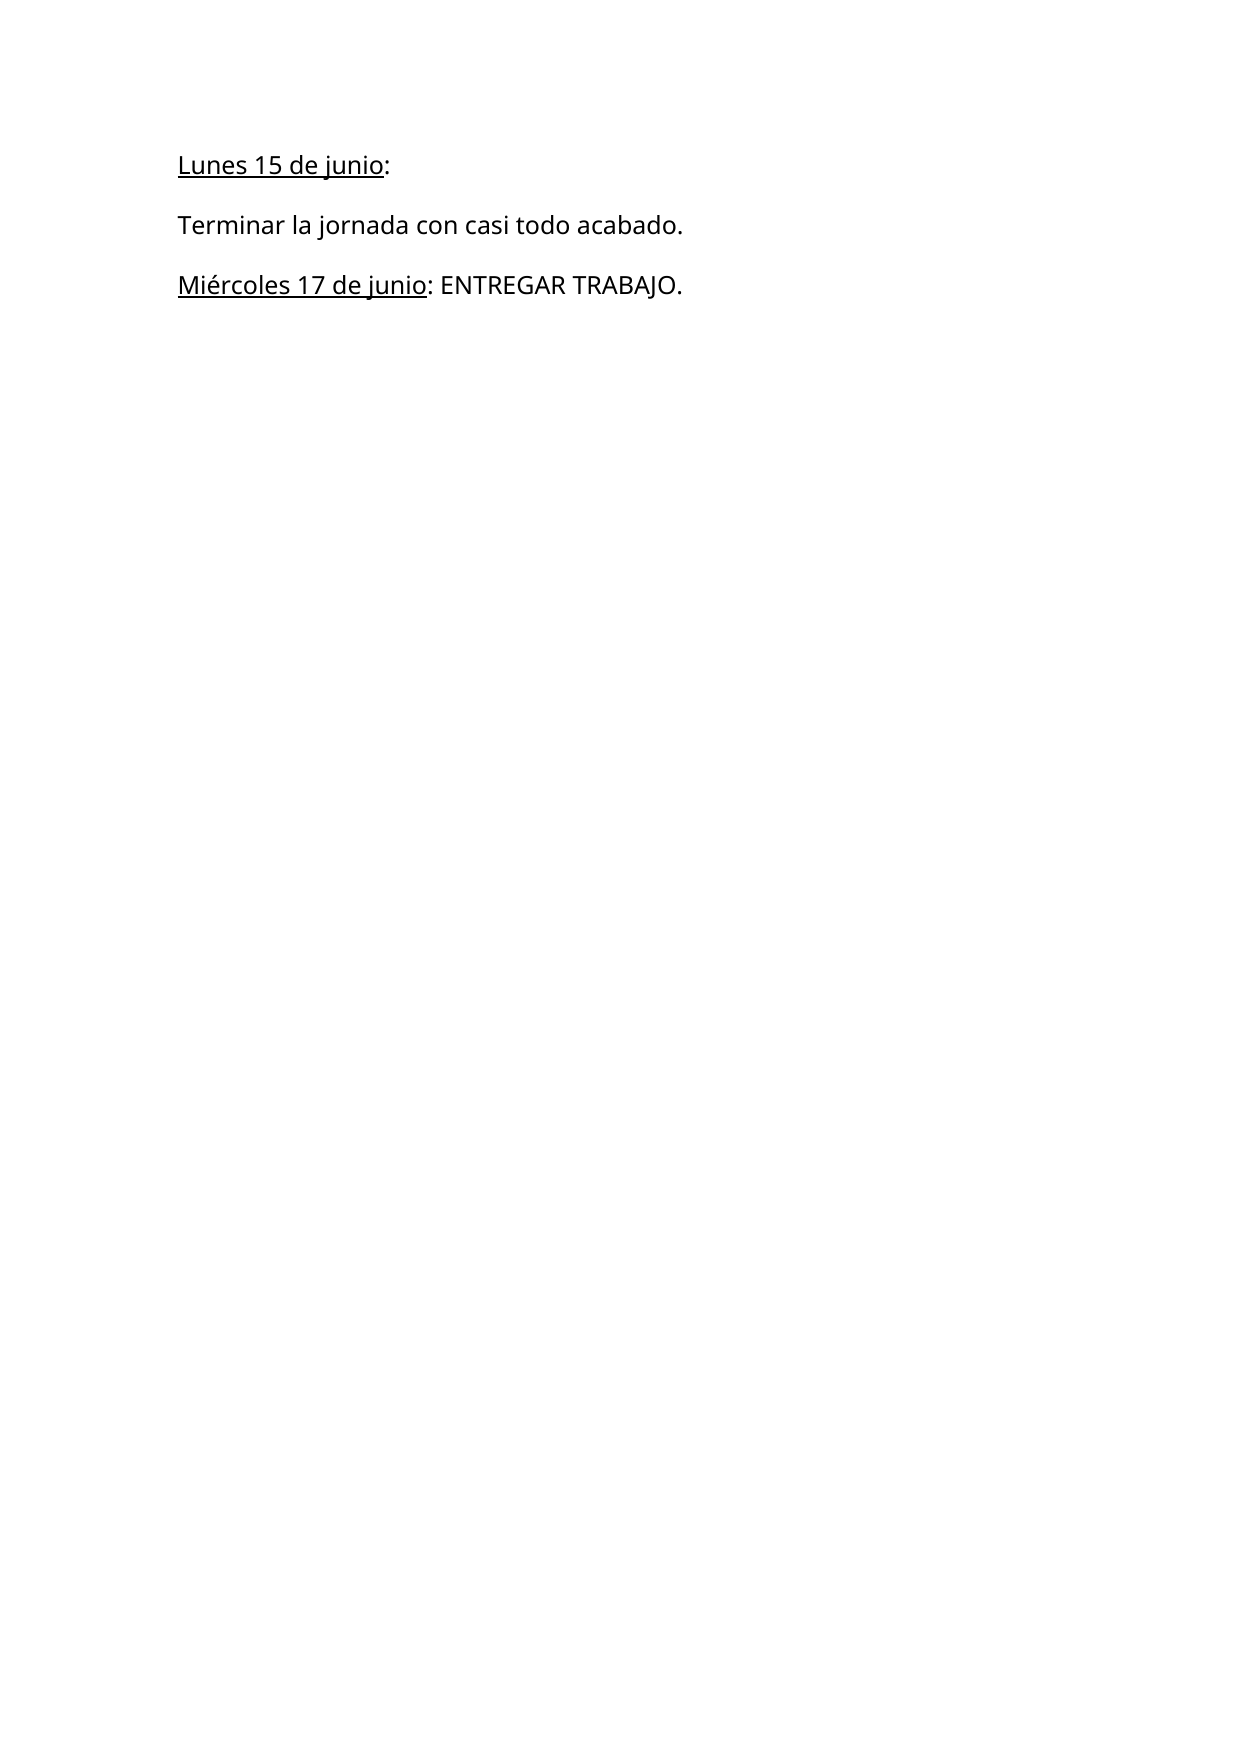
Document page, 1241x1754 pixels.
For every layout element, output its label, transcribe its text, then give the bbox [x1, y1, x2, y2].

text Terminar la jornada con casi todo acabado. [177, 208, 1063, 242]
text Lunes 15 de junio: [177, 148, 1063, 182]
text Miércoles 17 de junio: ENTREGAR TRABAJO. [177, 268, 1063, 302]
